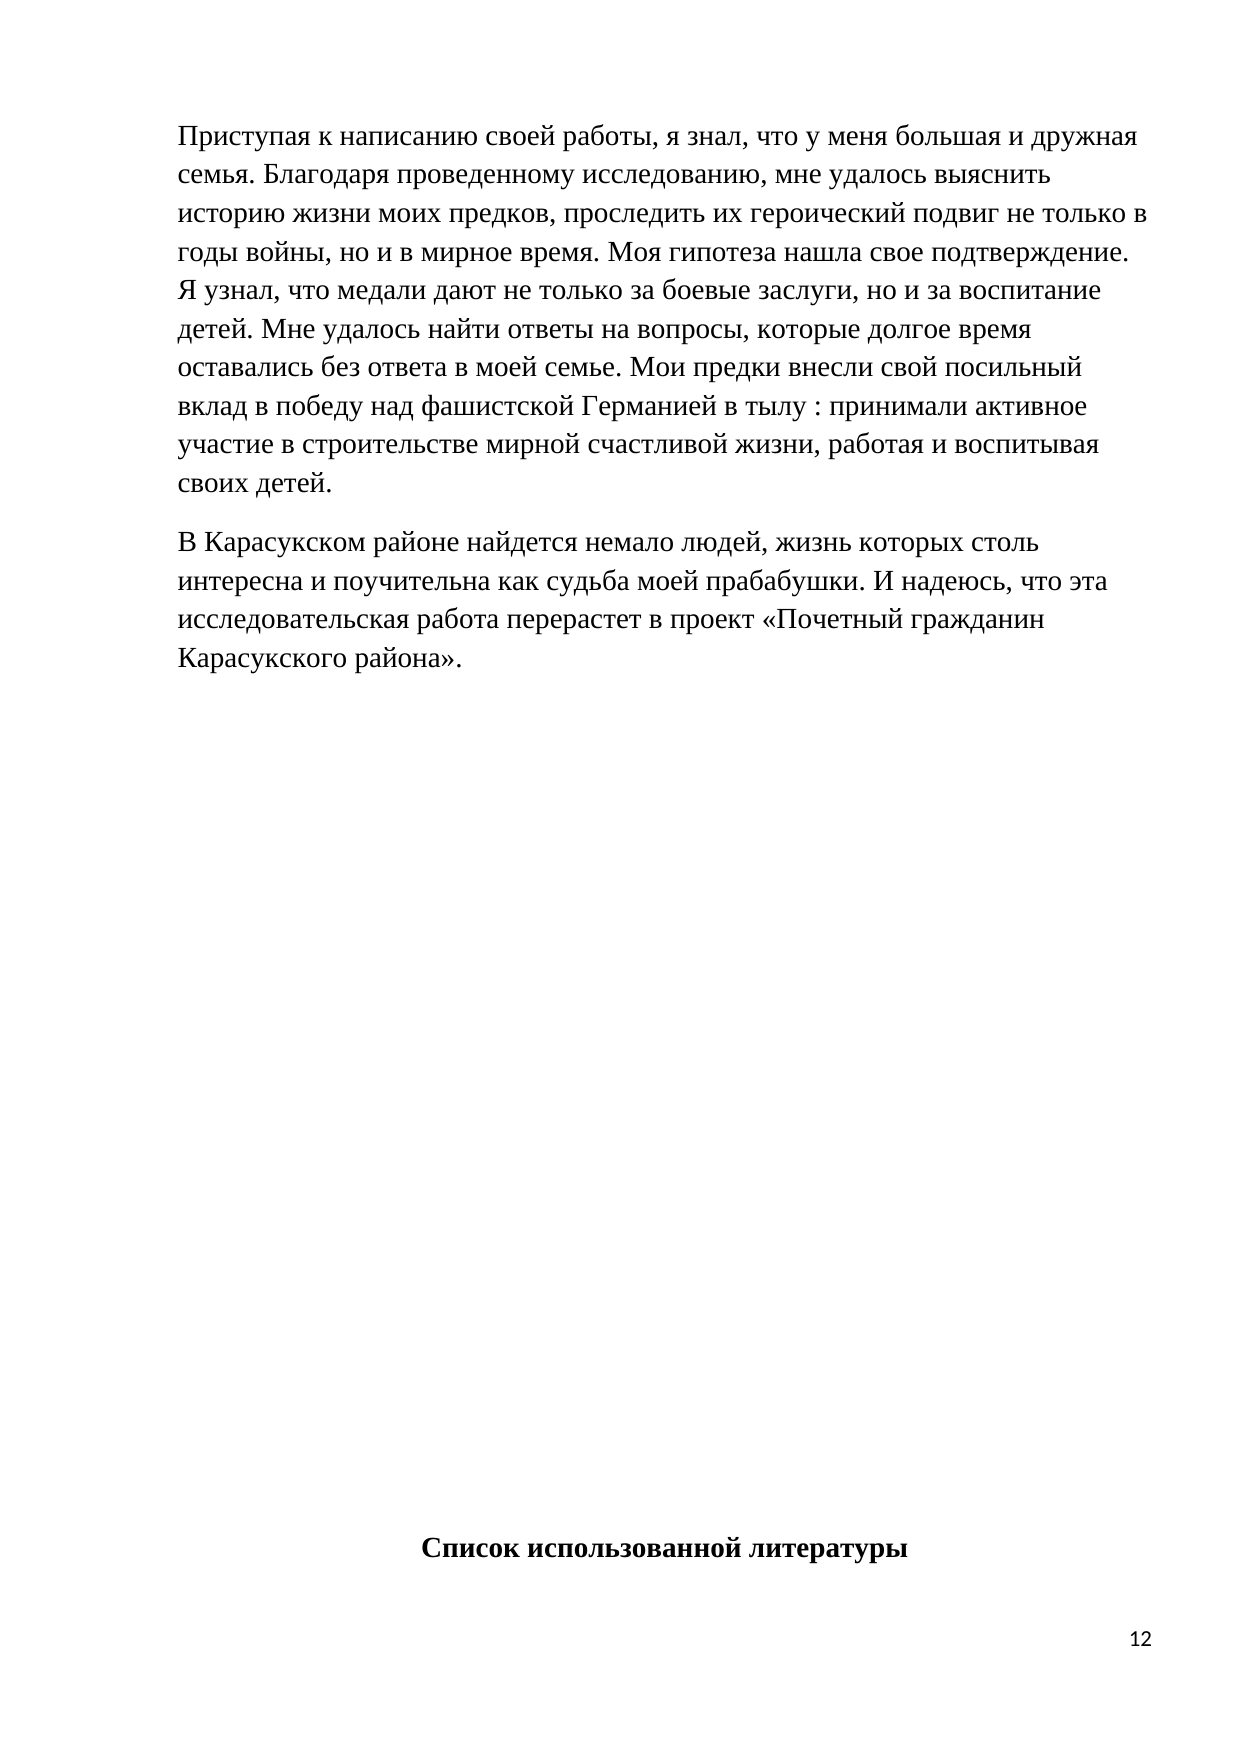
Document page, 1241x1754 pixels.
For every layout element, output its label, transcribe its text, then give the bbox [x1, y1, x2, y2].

text В Карасукском районе найдется немало людей, жизнь которых столь интересна и поучительна как судьба моей прабабушки. И надеюсь, что эта исследовательская работа перерастет в проект «Почетный гражданин Карасукского района». [177, 524, 1152, 673]
text Приступая к написанию своей работы, я знал, что у меня большая и дружная семья. Благодаря проведенному исследованию, мне удалось выяснить историю жизни моих предков, проследить их героический подвиг не только в годы войны, но и в мирное время. Моя гипотеза нашла свое подтверждение. Я узнал, что медали дают не только за боевые заслуги, но и за воспитание детей. Мне удалось найти ответы на вопросы, которые долгое время оставались без ответа в моей семье. Мои предки внесли свой посильный вклад в победу над фашистской Германией в тылу : принимали активное участие в строительстве мирной счастливой жизни, работая и воспитывая своих детей. [177, 118, 1152, 498]
text Список использованной литературы [177, 1531, 1152, 1564]
